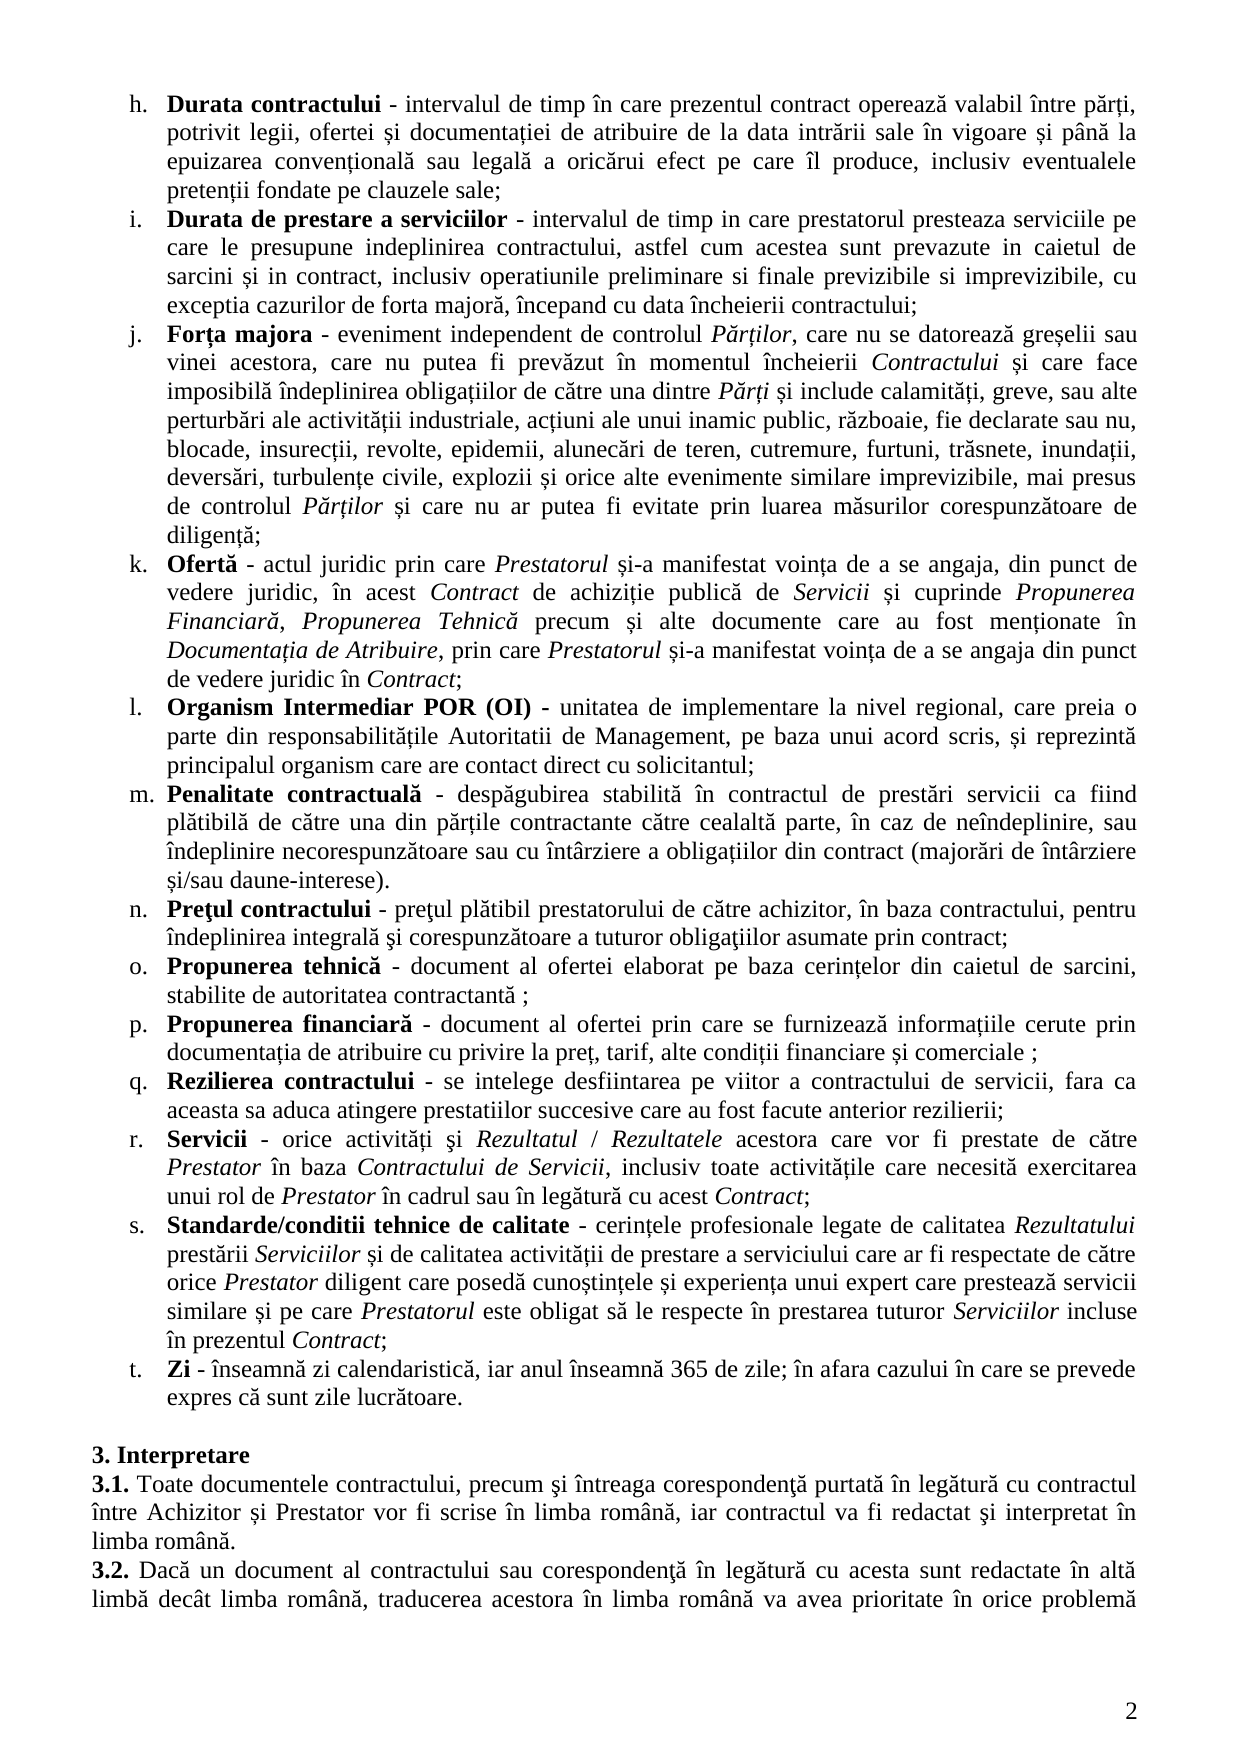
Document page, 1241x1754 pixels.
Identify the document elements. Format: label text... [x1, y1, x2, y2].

list Organism Intermediar POR (OI) - unitatea de implementare la nivel regional, care preia o parte din responsabilitățile Autoritatii de Management, pe baza unui acord scris, și reprezintă principalul organism care are contact direct cu solicitantul; [129, 692, 1138, 779]
list Durata de prestare a serviciilor - intervalul de timp in care prestatorul presteaza serviciile pe care le presupune indeplinirea contractului, astfel cum acestea sunt prevazute in caietul de sarcini și in contract, inclusiv operatiunile preliminare si finale previzibile si imprevizibile, cu exceptia cazurilor de forta majoră, începand cu data încheierii contractului; [129, 204, 1138, 319]
list Forța majora - eveniment independent de controlul Părților, care nu se datorează greșelii sau vinei acestora, care nu putea fi prevăzut în momentul încheierii Contractului și care face imposibilă îndeplinirea obligațiilor de către una dintre Părți și include calamități, greve, sau alte perturbări ale activității industriale, acțiuni ale unui inamic public, războaie, fie declarate sau nu, blocade, insurecții, revolte, epidemii, alunecări de teren, cutremure, furtuni, trăsnete, inundații, deversări, turbulențe civile, explozii și orice alte evenimente similare imprevizibile, mai presus de controlul Părților și care nu ar putea fi evitate prin luarea măsurilor corespunzătoare de diligență; [129, 319, 1138, 549]
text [92, 1555, 1138, 1612]
list Durata contractului - intervalul de timp în care prezentul contract operează valabil între părți, potrivit legii, ofertei și documentației de atribuire de la data intrării sale în vigoare și până la epuizarea convențională sau legală a oricărui efect pe care îl produce, inclusiv eventualele pretenții fondate pe clauzele sale; [129, 89, 1138, 204]
text 3. Interpretare [92, 1440, 1138, 1469]
list Ofertă - actul juridic prin care Prestatorul și-a manifestat voința de a se angaja, din punct de vedere juridic, în acest Contract de achiziție publică de Servicii și cuprinde Propunerea Financiară, Propunerea Tehnică precum și alte documente care au fost menționate în Documentația de Atribuire, prin care Prestatorul și-a manifestat voința de a se angaja din punct de vedere juridic în Contract; [129, 549, 1138, 692]
list Preţul contractului - preţul plătibil prestatorului de către achizitor, în baza contractului, pentru îndeplinirea integrală şi corespunzătoare a tuturor obligaţiilor asumate prin contract; [129, 894, 1138, 951]
text 3.1. Toate documentele contractului, precum şi întreaga corespondenţă purtată în legătură cu contractul între Achizitor și Prestator vor fi scrise în limba română, iar contractul va fi redactat şi interpretat în limba română. [92, 1469, 1138, 1555]
list Rezilierea contractului - se intelege desfiintarea pe viitor a contractului de servicii, fara ca aceasta sa aduca atingere prestatiilor succesive care au fost facute anterior rezilierii; [129, 1066, 1138, 1124]
list Propunerea financiară - document al ofertei prin care se furnizează informațiile cerute prin documentația de atribuire cu privire la preț, tarif, alte condiții financiare și comerciale ; [129, 1009, 1138, 1066]
list Standarde/conditii tehnice de calitate - cerințele profesionale legate de calitatea Rezultatului prestării Serviciilor și de calitatea activității de prestare a serviciului care ar fi respectate de către orice Prestator diligent care posedă cunoștințele și experiența unui expert care prestează servicii similare și pe care Prestatorul este obligat să le respecte în prestarea tuturor Serviciilor incluse în prezentul Contract; [129, 1210, 1138, 1354]
list Servicii - orice activități şi Rezultatul / Rezultatele acestora care vor fi prestate de către Prestator în baza Contractului de Servicii, inclusiv toate activitățile care necesită exercitarea unui rol de Prestator în cadrul sau în legătură cu acest Contract; [129, 1124, 1138, 1210]
list Zi - înseamnă zi calendaristică, iar anul înseamnă 365 de zile; în afara cazului în care se prevede expres că sunt zile lucrătoare. [129, 1354, 1138, 1411]
list Propunerea tehnică - document al ofertei elaborat pe baza cerințelor din caietul de sarcini, stabilite de autoritatea contractantă ; [129, 951, 1138, 1009]
list Penalitate contractuală - despăgubirea stabilită în contractul de prestări servicii ca fiind plătibilă de către una din părțile contractante către cealaltă parte, în caz de neîndeplinire, sau îndeplinire necorespunzătoare sau cu întârziere a obligațiilor din contract (majorări de întârziere și/sau daune-interese). [129, 779, 1138, 894]
